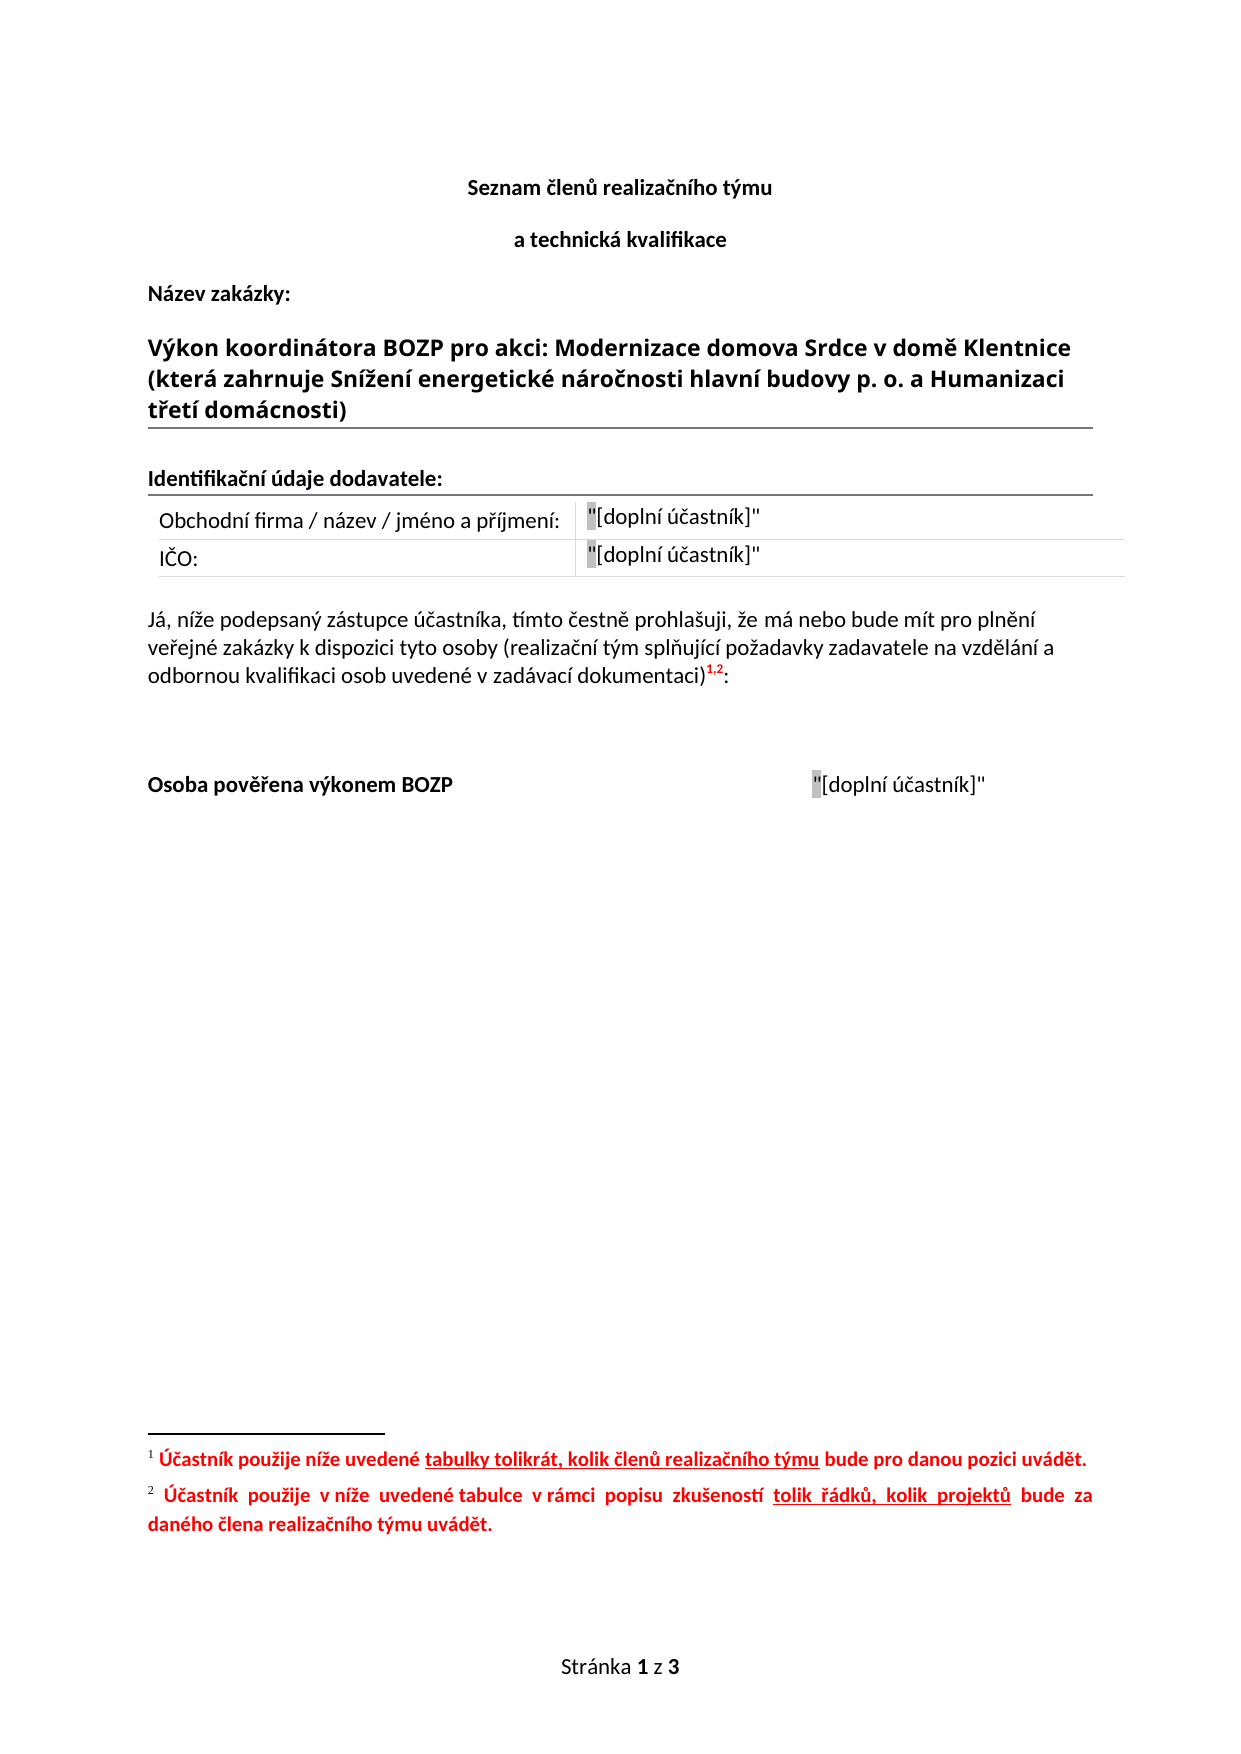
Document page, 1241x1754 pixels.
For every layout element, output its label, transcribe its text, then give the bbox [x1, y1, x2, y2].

table_header Obchodní firma / název / jméno a příjmení: [159, 502, 575, 539]
text Já, níže podepsaný zástupce účastníka, tímto čestně prohlašuji, že má nebo bude mít pro plnění veřejné zakázky k dispozici tyto osoby (realizační tým splňující požadavky zadavatele na vzdělání a odbornou kvalifikaci osob uvedené v zadávací dokumentaci),: [148, 605, 1093, 689]
text a technická kvalifikace [148, 226, 1093, 254]
text Identifikační údaje dodavatele: [148, 464, 1093, 494]
text Výkon koordinátora BOZP pro akci: Modernizace domova Srdce v domě Klentnice (která zahrnuje Snížení energetické náročnosti hlavní budovy p. o. a Humanizaci třetí domácnosti) [148, 332, 1093, 427]
text Seznam členů realizačního týmu [148, 173, 1093, 201]
table_cell [576, 540, 1125, 576]
text Osoba pověřena výkonem BOZP [148, 770, 812, 798]
table_cell IČO: [159, 540, 575, 576]
text Osoba pověřena výkonem BOZP [821, 770, 1093, 798]
table_header [576, 502, 1125, 539]
text Název zakázky: [148, 279, 1093, 307]
